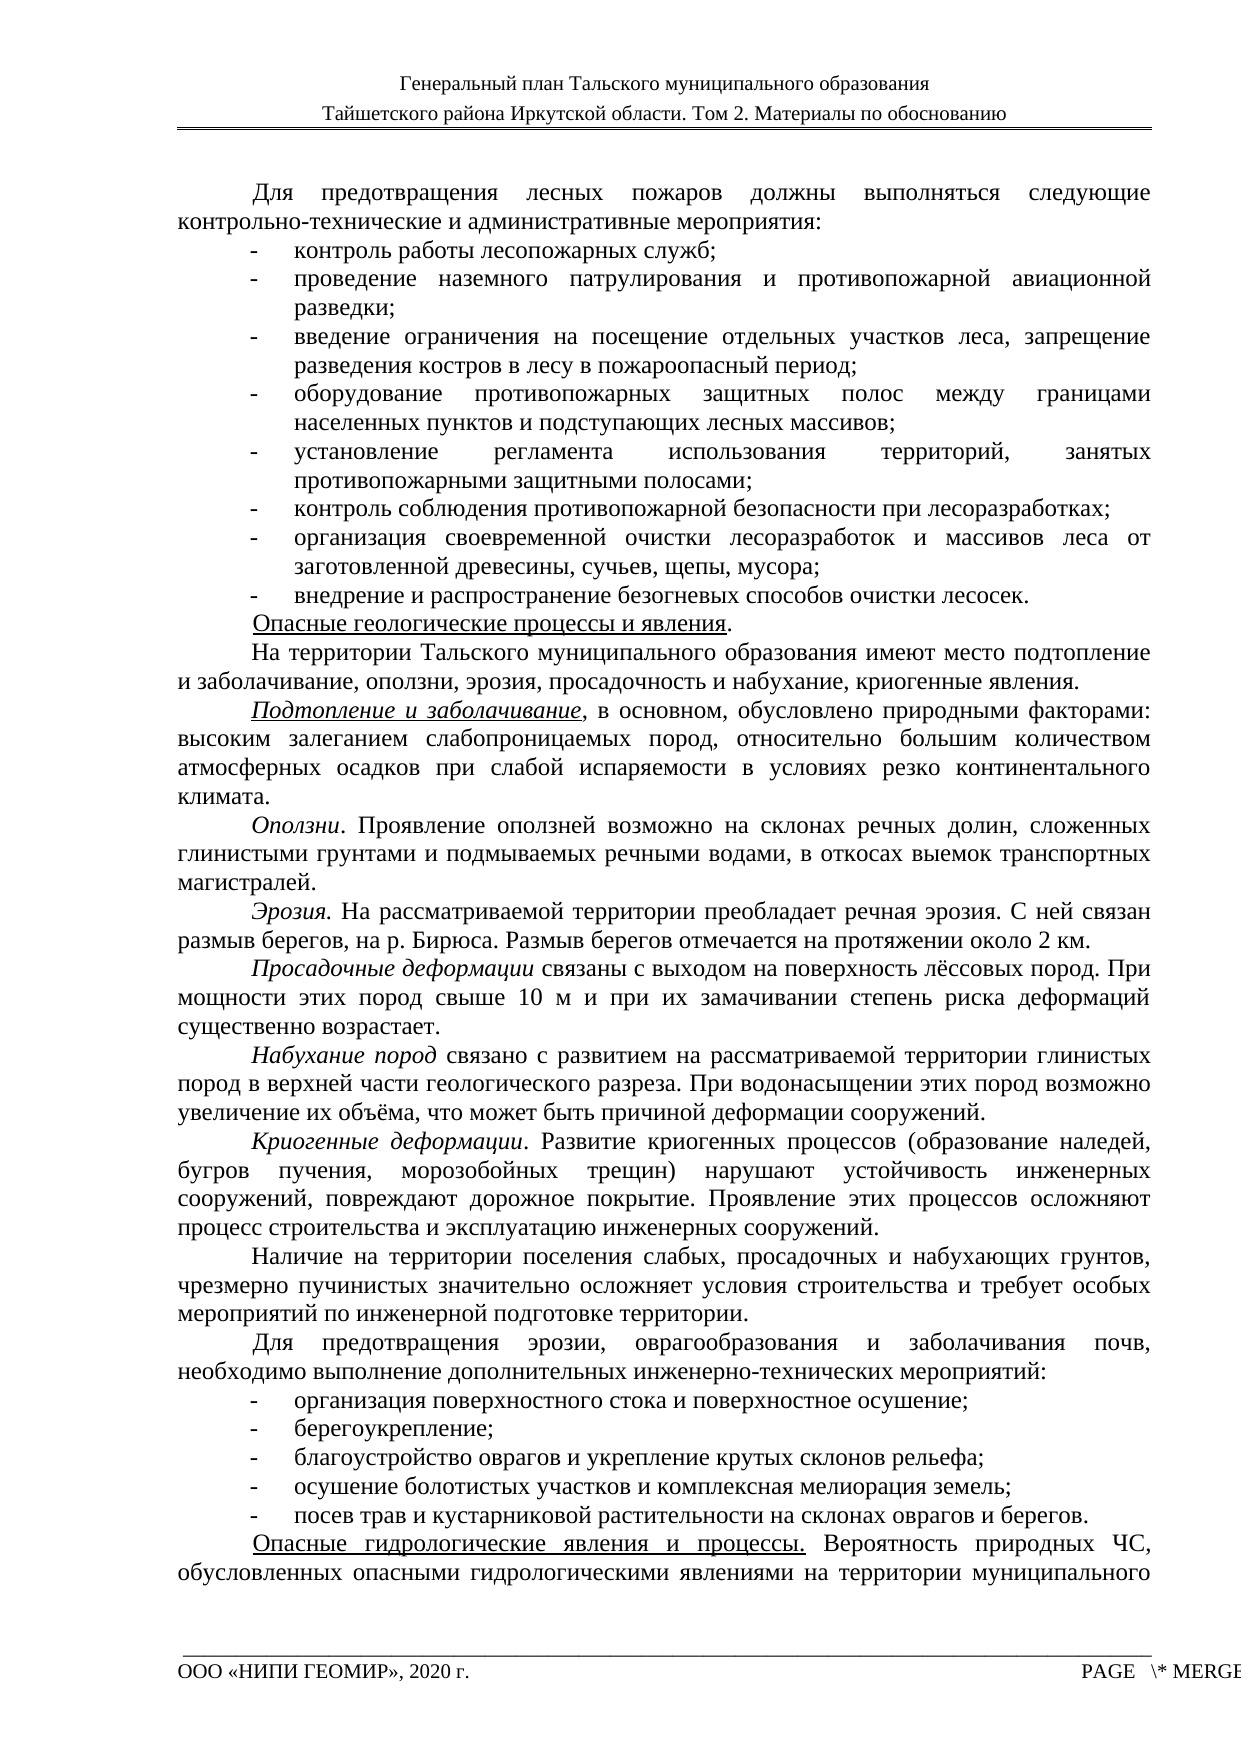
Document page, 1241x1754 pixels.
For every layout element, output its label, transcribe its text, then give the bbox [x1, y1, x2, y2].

list контроль работы лесопожарных служб; [249, 235, 1152, 263]
text Наличие на территории поселения слабых, просадочных и набухающих грунтов, чрезмерно пучинистых значительно осложняет условия строительства и требует особых мероприятий по инженерной подготовке территории. [177, 1241, 1152, 1327]
list проведение наземного патрулирования и противопожарной авиационной разведки; [249, 263, 1152, 321]
text Эрозия. На рассматриваемой территории преобладает речная эрозия. С ней связан размыв берегов, на р. Бирюса. Размыв берегов отмечается на протяжении около . [177, 896, 1152, 953]
text Криогенные деформации. Развитие криогенных процессов (образование наледей, бугров пучения, морозобойных трещин) нарушают устойчивость инженерных сооружений, повреждают дорожное покрытие. Проявление этих процессов осложняют процесс строительства и эксплуатацию инженерных сооружений. [177, 1126, 1152, 1241]
text Для предотвращения эрозии, оврагообразования и заболачивания почв, необходимо выполнение дополнительных инженерно-технических мероприятий: [177, 1327, 1152, 1385]
list организация поверхностного стока и поверхностное осушение; [249, 1385, 1152, 1413]
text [177, 1528, 1152, 1586]
list установление регламента использования территорий, занятых противопожарными защитными полосами; [249, 436, 1152, 493]
list благоустройство оврагов и укрепление крутых склонов рельефа; [249, 1442, 1152, 1471]
list берегоукрепление; [249, 1413, 1152, 1442]
list посев трав и кустарниковой растительности на склонах оврагов и берегов. [249, 1500, 1152, 1528]
list введение ограничения на посещение отдельных участков леса, запрещение разведения костров в лесу в пожароопасный период; [249, 321, 1152, 378]
list контроль соблюдения противопожарной безопасности при лесоразработках; [249, 493, 1152, 522]
text На территории Тальского муниципального образования имеют место подтопление и заболачивание, оползни, эрозия, просадочность и набухание, криогенные явления. [177, 637, 1152, 695]
text Для предотвращения лесных пожаров должны выполняться следующие контрольно-технические и административные мероприятия: [177, 177, 1152, 235]
text Просадочные деформации связаны с выходом на поверхность лёссовых пород. При мощности этих пород свыше и при их замачивании степень риска деформаций существенно возрастает. [177, 953, 1152, 1040]
list осушение болотистых участков и комплексная мелиорация земель; [249, 1471, 1152, 1500]
text Подтопление и заболачивание, в основном, обусловлено природными факторами: высоким залеганием слабопроницаемых пород, относительно большим количеством атмосферных осадков при слабой испаряемости в условиях резко континентального климата. [177, 695, 1152, 810]
list внедрение и распространение безогневых способов очистки лесосек. [249, 580, 1152, 608]
text Опасные геологические процессы и явления. [177, 608, 1152, 637]
list оборудование противопожарных защитных полос между границами населенных пунктов и подступающих лесных массивов; [249, 378, 1152, 436]
text Оползни. Проявление оползней возможно на склонах речных долин, сложенных глинистыми грунтами и подмываемых речными водами, в откосах выемок транспортных магистралей. [177, 810, 1152, 896]
text Набухание пород связано с развитием на рассматриваемой территории глинистых пород в верхней части геологического разреза. При водонасыщении этих пород возможно увеличение их объёма, что может быть причиной деформации сооружений. [177, 1040, 1152, 1126]
list организация своевременной очистки лесоразработок и массивов леса от заготовленной древесины, сучьев, щепы, мусора; [249, 522, 1152, 580]
